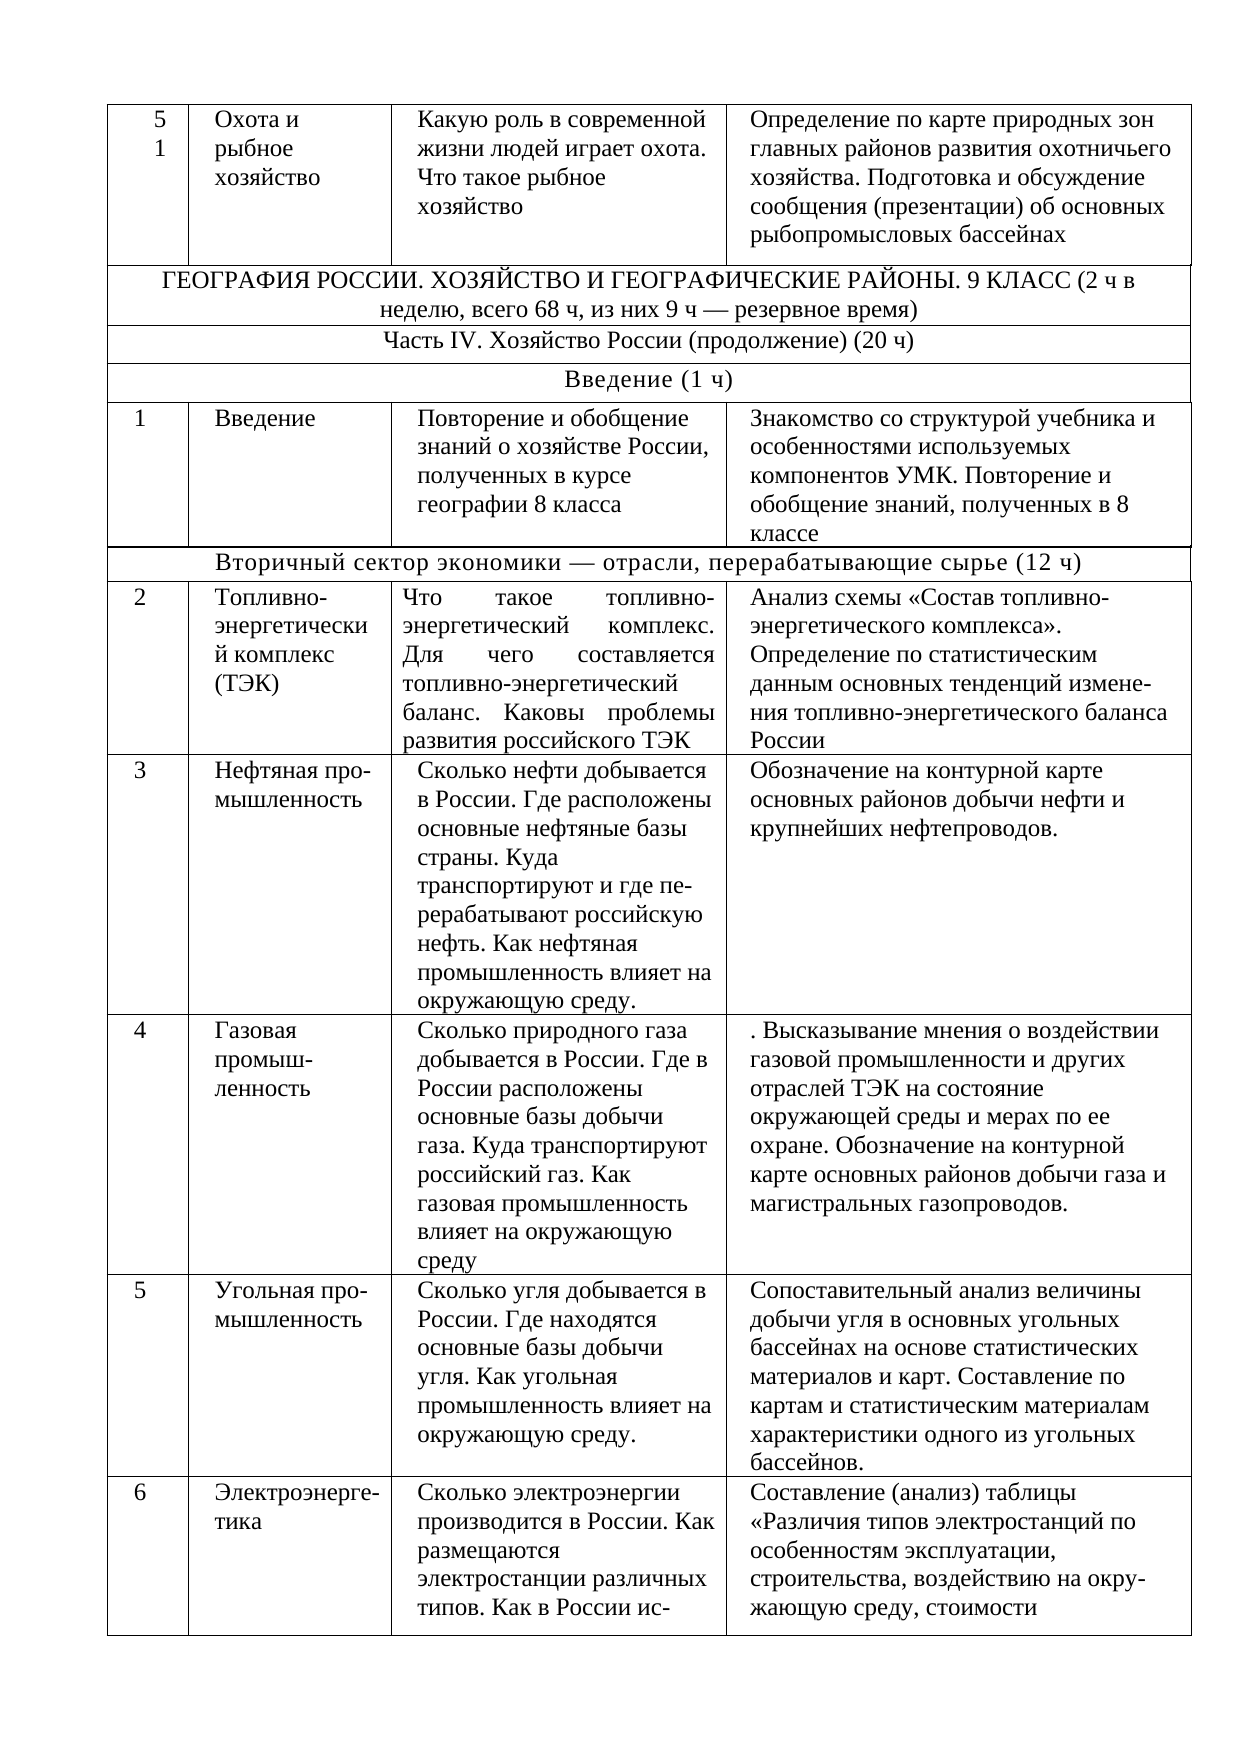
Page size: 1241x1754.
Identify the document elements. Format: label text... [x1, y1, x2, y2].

table_cell Определение по карте природных зон главных районов развития охотничьего хозяйства. Подготовка и обсуждение сообщения (презентации) об основных рыбопромысловых бассейнах [727, 105, 1191, 264]
table_cell 2 [108, 582, 188, 754]
table_cell Сколько нефти добывается в России. Где расположены основные нефтяные базы страны. Куда транспортируют и где перерабатывают российскую нефть. Как нефтяная промышленность влияет на окружающую среду. [392, 755, 726, 1014]
table_cell Сколько природного газа добывается в России. Где в России расположены основные базы добычи газа. Куда транспортируют российский газ. Как газовая промышленность влияет на окружающую среду [392, 1015, 726, 1274]
table_cell Топливно-энергетический комплекс (ТЭК) [189, 582, 391, 754]
table_cell Анализ схемы «Состав топливно-энергетического комплекса». Определение по статистическим данным основных тенденций изменения топливно-энергетического баланса России [727, 582, 1191, 754]
table_cell Повторение и обобщение знаний о хозяйстве России, полученных в курсе географии 8 класса [392, 403, 726, 546]
table_cell Газовая промышленность [189, 1015, 391, 1274]
table_cell Какую роль в современной жизни людей играет охота. Что такое рыбное хозяйство [392, 105, 726, 264]
table_cell Нефтяная промышленность [189, 755, 391, 1014]
table_cell . Высказывание мнения о воздействии газовой промышленности и других отраслей ТЭК на состояние окружающей среды и мерах по ее охране. Обозначение на контурной карте основных районов добычи газа и магистральных газопроводов. [727, 1015, 1191, 1274]
table_cell 4 [108, 1015, 188, 1274]
table_cell Обозначение на контурной карте основных районов добычи нефти и крупнейших нефтепроводов. [727, 755, 1191, 1014]
table_cell Угольная промышленность [189, 1275, 391, 1476]
table_cell 3 [108, 755, 188, 1014]
table_cell Сопоставительный анализ величины добычи угля в основных угольных бассейнах на основе статистических материалов и карт. Составление по картам и статистическим материалам характеристики одного из угольных бассейнов. [727, 1275, 1191, 1476]
table_cell Введение [189, 403, 391, 546]
table_cell 51 [108, 105, 188, 264]
table_cell Электроэнергетика [189, 1477, 391, 1635]
table_cell Сколько угля добывается в России. Где находятся основные базы добычи угля. Как угольная промышленность влияет на окружающую среду. [392, 1275, 726, 1476]
table_cell 6 [108, 1477, 188, 1635]
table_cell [727, 1477, 1191, 1635]
table_cell Часть IV. Хозяйство России (продолжение) (20 ч) [108, 326, 1190, 363]
table_cell 1 [108, 403, 188, 546]
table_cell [392, 1477, 726, 1635]
table_cell ГЕОГРАФИЯ РОССИИ. ХОЗЯЙСТВО И ГЕОГРАФИЧЕСКИЕ РАЙОНЫ. 9 КЛАСС (2 ч в неделю, всего 68 ч, из них 9 ч — резервное время) [108, 266, 1190, 324]
table_cell Введение (1 ч) [108, 364, 1190, 402]
table_cell Знакомство со структурой учебника и особенностями используемых компонентов УМК. Повторение и обобщение знаний, полученных в 8 классе [727, 403, 1191, 546]
table_cell Вторичный сектор экономики — отрасли, перерабатывающие сырье (12 ч) [108, 548, 1190, 581]
table_cell Что такое топливно-энергетический комплекс. Для чего составляется топливно-энергетический баланс. Каковы проблемы развития российского ТЭК [392, 582, 726, 754]
table_cell Охота и рыбное хозяйство [189, 105, 391, 264]
table_cell 5 [108, 1275, 188, 1476]
